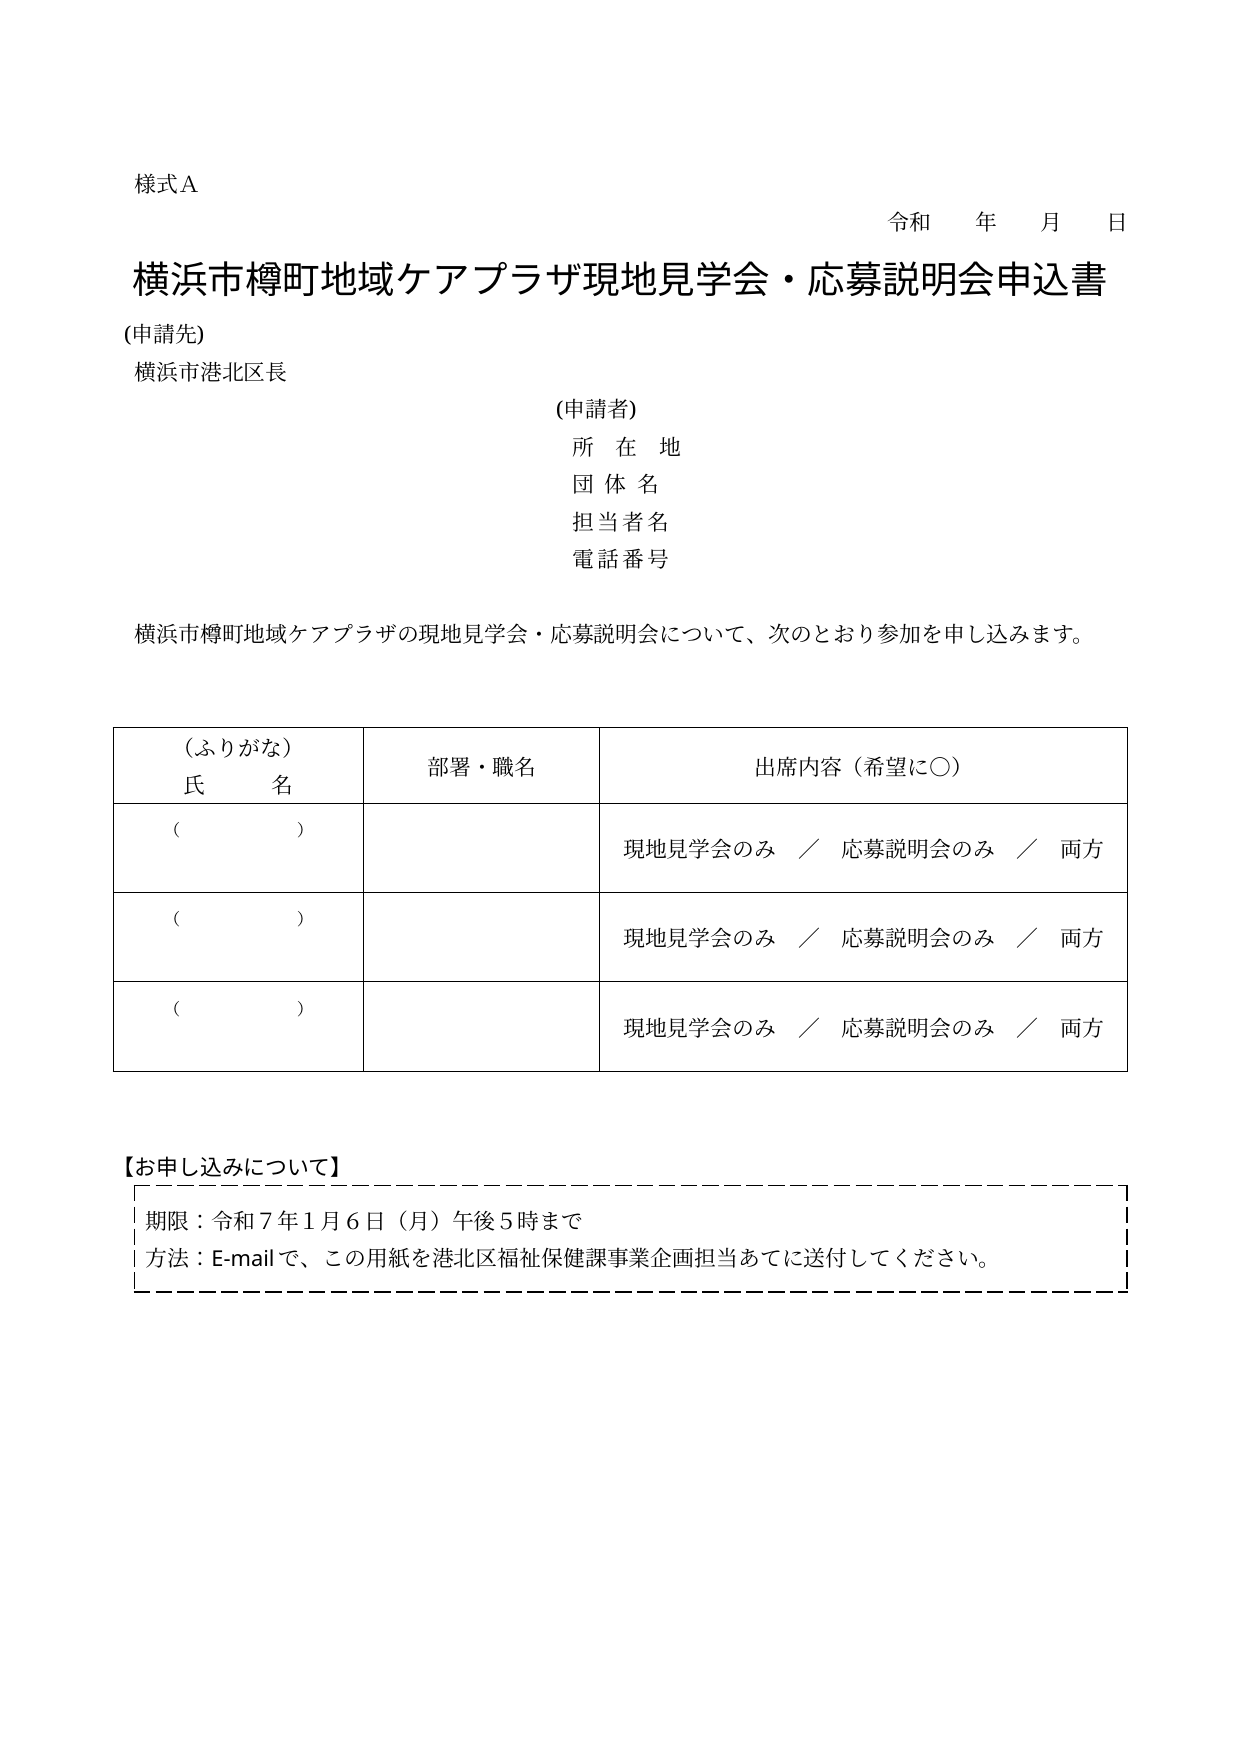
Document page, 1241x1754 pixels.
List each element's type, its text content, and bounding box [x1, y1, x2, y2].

table_cell （ ） [114, 804, 363, 892]
text 担当者名 [112, 502, 1128, 539]
table_cell [364, 982, 599, 1071]
text 横浜市樽町地域ケアプラザの現地見学会・応募説明会について、次のとおり参加を申し込みます。 [112, 614, 1117, 652]
table_cell 現地見学会のみ ／ 応募説明会のみ ／ 両方 [600, 804, 1127, 892]
table_cell 現地見学会のみ ／ 応募説明会のみ ／ 両方 [600, 982, 1127, 1071]
table_cell [364, 804, 599, 892]
table_cell 現地見学会のみ ／ 応募説明会のみ ／ 両方 [600, 893, 1127, 981]
table_header 出席内容（希望に○） [600, 728, 1127, 803]
table_cell （ ） [114, 982, 363, 1071]
table_header （ふりがな） 氏 名 [114, 728, 363, 803]
text 団体名 [112, 464, 1128, 502]
text (申請先) [112, 314, 1128, 352]
table_header 部署・職名 [364, 728, 599, 803]
text 令和 年 月 日 [112, 202, 1128, 239]
text 所 在 地 [112, 427, 1128, 464]
text 様式Ａ [112, 164, 1128, 202]
text 横浜市港北区長 [112, 352, 1128, 389]
table_cell （ ） [114, 893, 363, 981]
text 電話番号 [112, 539, 1128, 577]
text (申請者) [112, 389, 1128, 427]
table_header 期限：令和７年１月６日（月）午後５時まで 方法：E-mailで、この用紙を港北区福祉保健課事業企画担当あてに送付してください。 [134, 1185, 1127, 1291]
text 【お申し込みについて】 [112, 1147, 1130, 1185]
table_cell [364, 893, 599, 981]
text 横浜市樽町地域ケアプラザ現地見学会・応募説明会申込書 [112, 239, 1128, 314]
